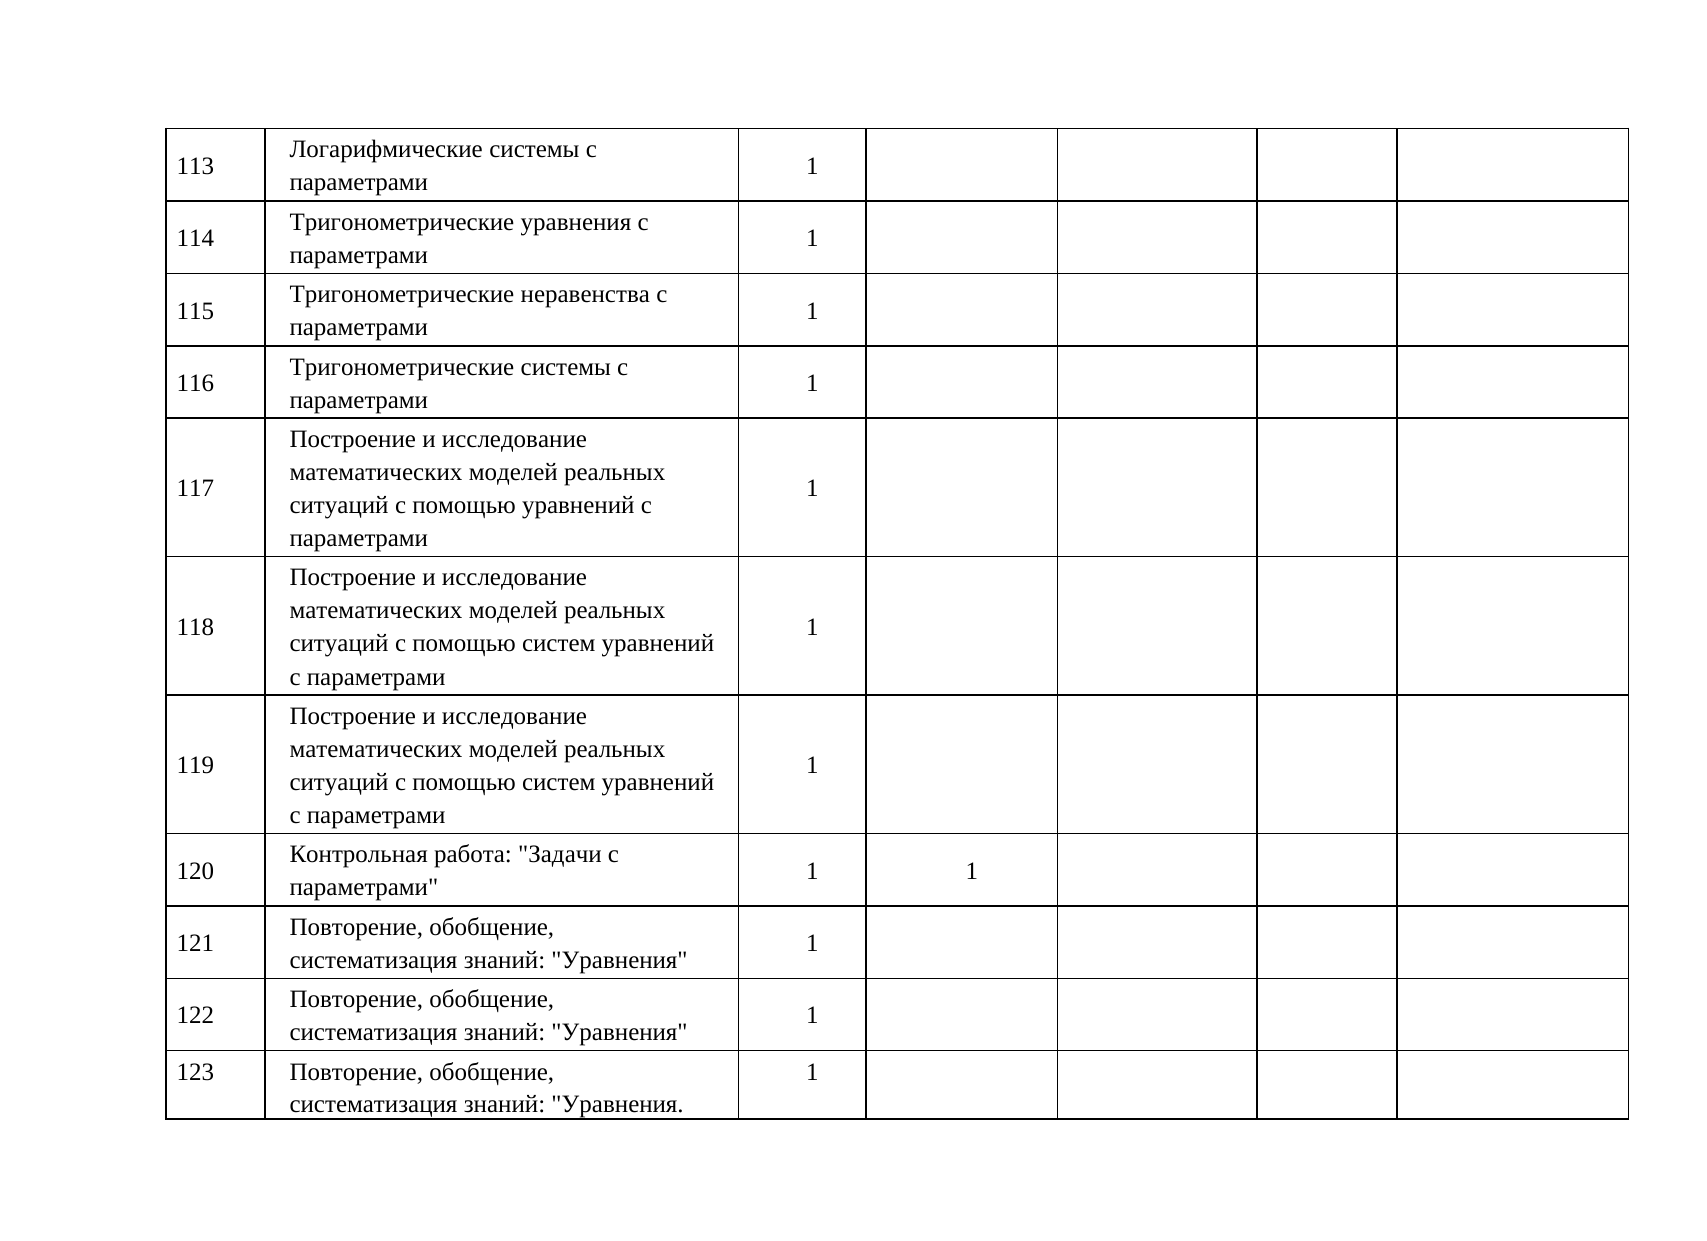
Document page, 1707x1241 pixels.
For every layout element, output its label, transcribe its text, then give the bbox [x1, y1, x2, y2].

table_cell [1398, 347, 1628, 417]
table_cell [1258, 274, 1396, 345]
table_cell [1058, 979, 1256, 1050]
table_cell [1058, 347, 1256, 417]
table_cell [1398, 1051, 1628, 1118]
table_cell [867, 202, 1057, 272]
table_cell [1398, 557, 1628, 694]
table_cell 120 [167, 834, 264, 905]
table_cell [1258, 979, 1396, 1050]
table_cell [867, 419, 1057, 556]
table_cell [867, 129, 1057, 200]
table_cell [1258, 347, 1396, 417]
table_cell 1 [739, 419, 865, 556]
table_cell Тригонометрические уравнения с параметрами [266, 202, 738, 272]
table_cell Повторение, обобщение, систематизация знаний: "Уравнения" [266, 979, 738, 1050]
table_cell 114 [167, 202, 264, 272]
table_cell [1258, 1051, 1396, 1118]
table_cell [1258, 834, 1396, 905]
table_cell [867, 347, 1057, 417]
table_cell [266, 1051, 738, 1118]
table_cell [1058, 696, 1256, 833]
table_cell [867, 274, 1057, 345]
table_cell 122 [167, 979, 264, 1050]
table_cell 1 [739, 347, 865, 417]
table_cell [1398, 696, 1628, 833]
table_cell 1 [739, 129, 865, 200]
table_cell [1398, 979, 1628, 1050]
table_cell 1 [739, 907, 865, 977]
table_cell Построение и исследование математических моделей реальных ситуаций с помощью систем уравнений с параметрами [266, 696, 738, 833]
table_cell [1058, 274, 1256, 345]
table_cell Контрольная работа: "Задачи с параметрами" [266, 834, 738, 905]
table_cell [867, 907, 1057, 977]
table_cell [1058, 419, 1256, 556]
table_cell [1058, 129, 1256, 200]
table_cell 119 [167, 696, 264, 833]
table_cell 1 [739, 696, 865, 833]
table_cell [1398, 202, 1628, 272]
table_cell 123 [167, 1051, 264, 1118]
table_cell [1058, 557, 1256, 694]
table_cell 116 [167, 347, 264, 417]
table_cell [867, 979, 1057, 1050]
table_cell [867, 557, 1057, 694]
table_cell 1 [739, 557, 865, 694]
table_cell 1 [739, 274, 865, 345]
table_cell Логарифмические системы с параметрами [266, 129, 738, 200]
table_cell [1258, 696, 1396, 833]
table_cell 117 [167, 419, 264, 556]
table_cell [1058, 1051, 1256, 1118]
table_cell [1398, 419, 1628, 556]
table_cell Тригонометрические системы с параметрами [266, 347, 738, 417]
table_cell [1258, 202, 1396, 272]
table_cell [1258, 907, 1396, 977]
table_cell [1258, 557, 1396, 694]
table_cell [1398, 274, 1628, 345]
table_cell [1258, 419, 1396, 556]
table_cell Тригонометрические неравенства с параметрами [266, 274, 738, 345]
table_cell [867, 1051, 1057, 1118]
table_cell 1 [867, 834, 1057, 905]
table_cell [1258, 129, 1396, 200]
table_cell [1398, 907, 1628, 977]
table_cell Повторение, обобщение, систематизация знаний: "Уравнения" [266, 907, 738, 977]
table_cell [867, 696, 1057, 833]
table_cell 1 [739, 202, 865, 272]
table_cell 1 [739, 834, 865, 905]
table_cell 1 [739, 1051, 865, 1118]
table_cell Построение и исследование математических моделей реальных ситуаций с помощью систем уравнений с параметрами [266, 557, 738, 694]
table_cell [1058, 907, 1256, 977]
table_cell Построение и исследование математических моделей реальных ситуаций с помощью уравнений с параметрами [266, 419, 738, 556]
table_cell [1058, 834, 1256, 905]
table_cell 118 [167, 557, 264, 694]
table_cell [1398, 129, 1628, 200]
table_cell [1398, 834, 1628, 905]
table_cell [1058, 202, 1256, 272]
table_cell 113 [167, 129, 264, 200]
table_cell 121 [167, 907, 264, 977]
table_cell 115 [167, 274, 264, 345]
table_cell 1 [739, 979, 865, 1050]
